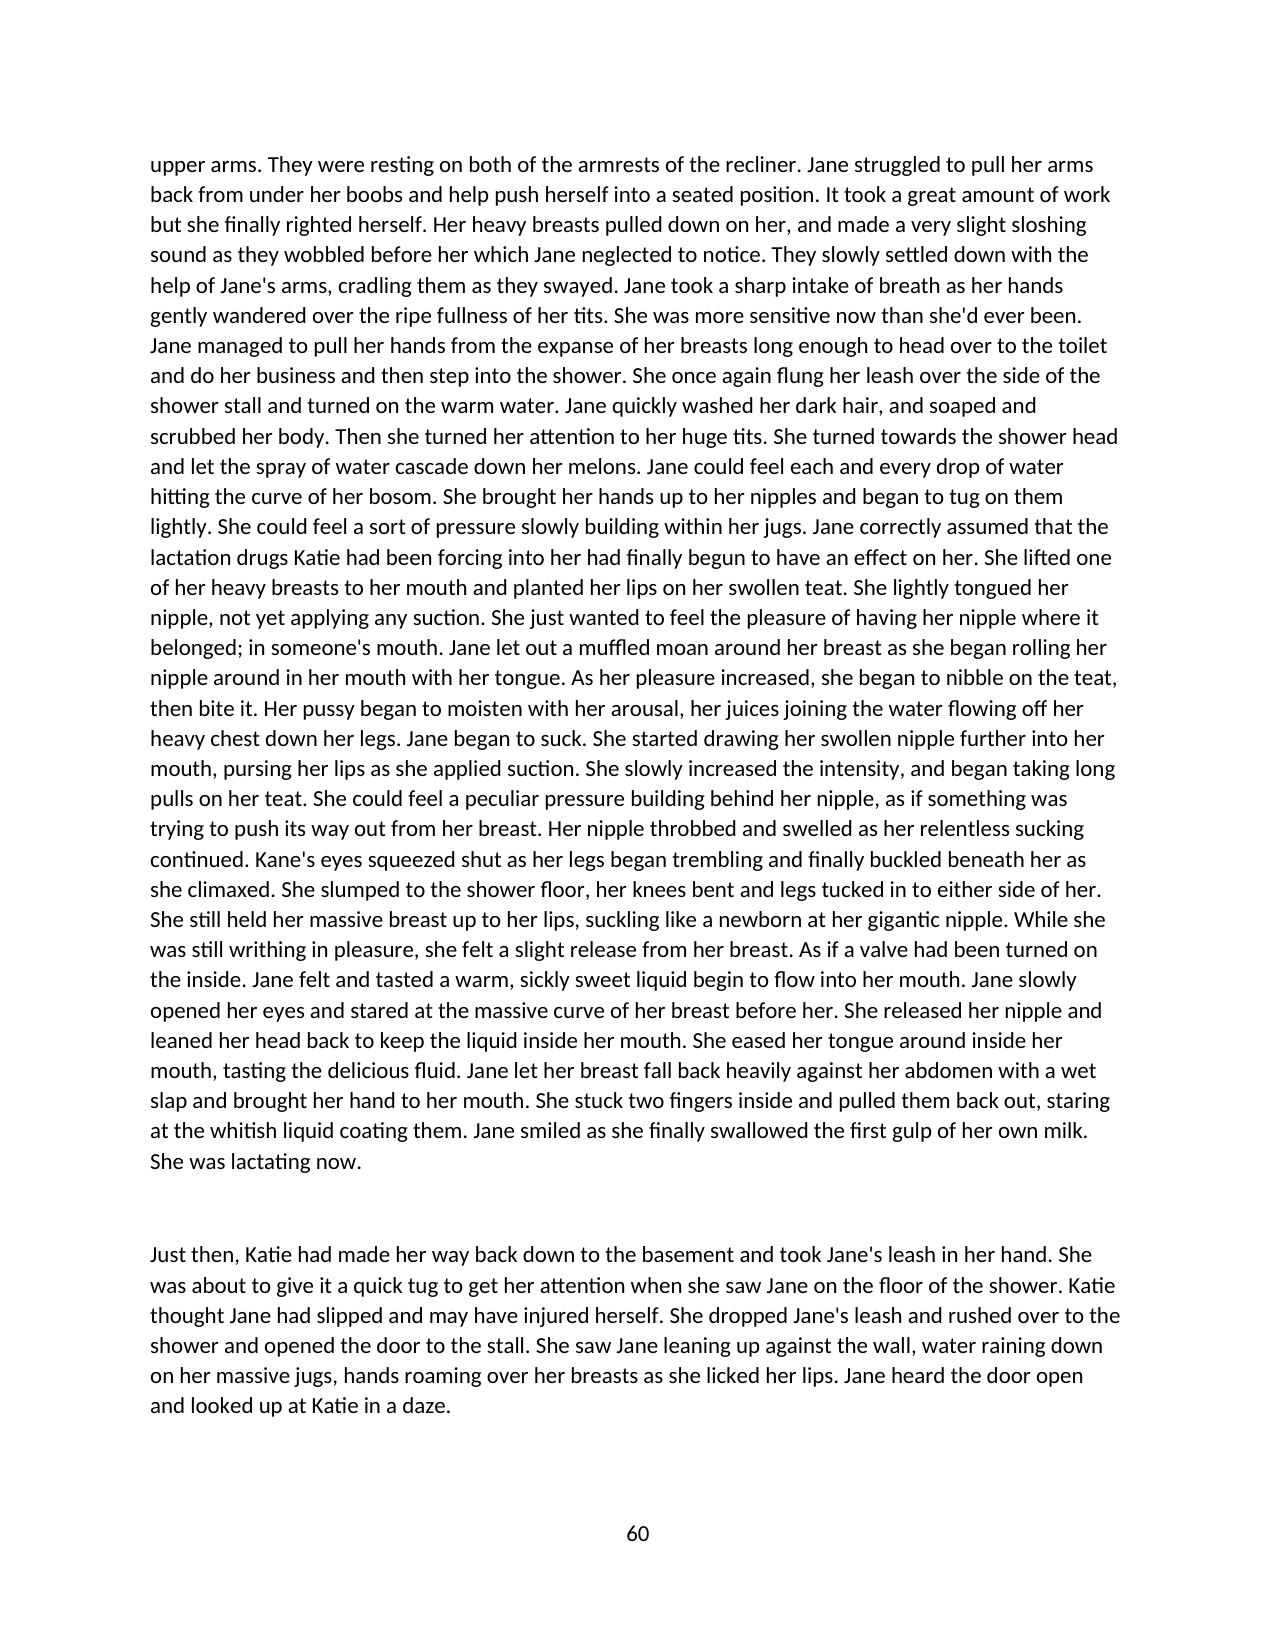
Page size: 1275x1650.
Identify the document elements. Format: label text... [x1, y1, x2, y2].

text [150, 150, 1125, 1175]
text Just then, Katie had made her way back down to the basement and took Jane's leash in her hand. She was about to give it a quick tug to get her attention when she saw Jane on the floor of the shower. Katie thought Jane had slipped and may have injured herself. She dropped Jane's leash and rushed over to the shower and opened the door to the stall. She saw Jane leaning up against the wall, water raining down on her massive jugs, hands roaming over her breasts as she licked her lips. Jane heard the door open and looked up at Katie in a daze. [150, 1241, 1125, 1420]
